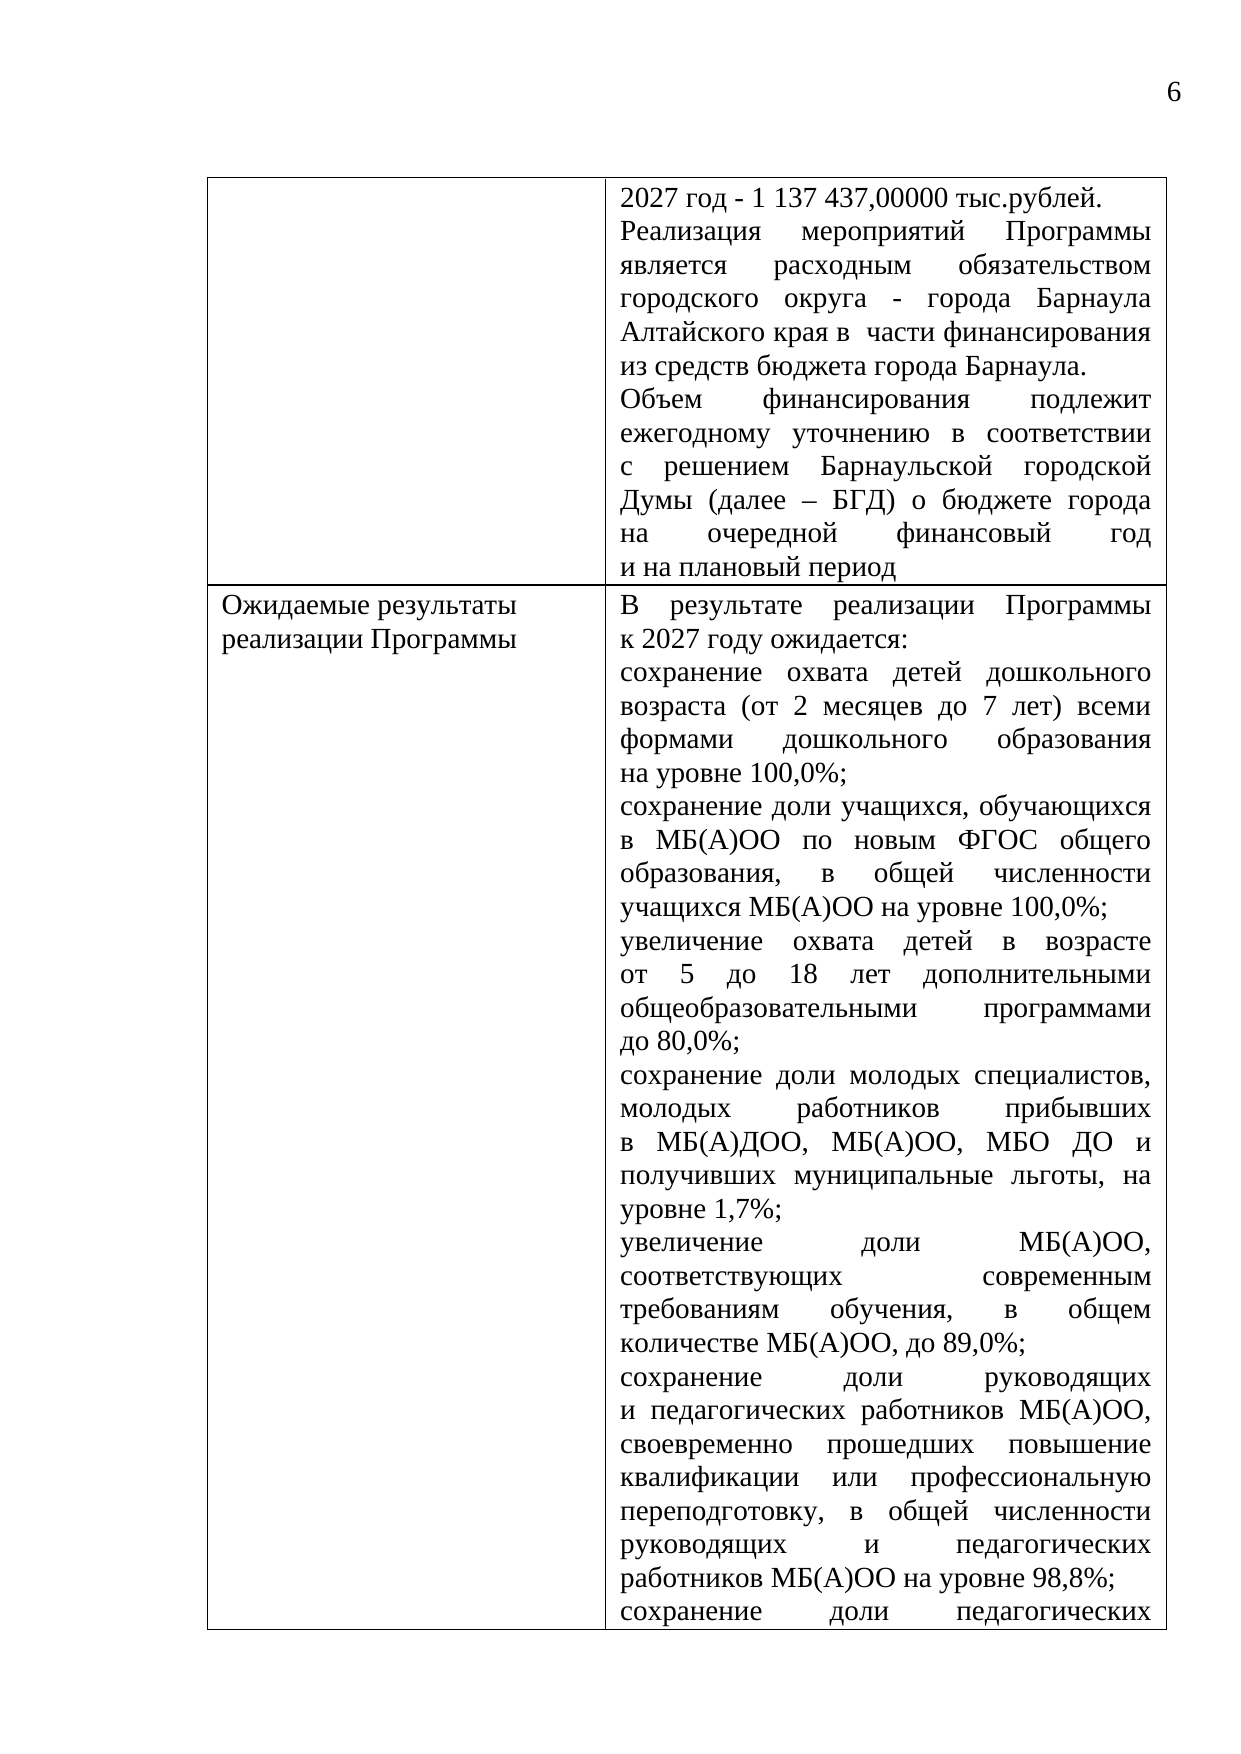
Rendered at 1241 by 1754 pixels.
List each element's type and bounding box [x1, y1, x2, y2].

table_cell [606, 178, 1166, 584]
table_cell [606, 586, 1166, 1628]
table_cell [208, 586, 605, 1628]
table_cell [208, 178, 605, 584]
